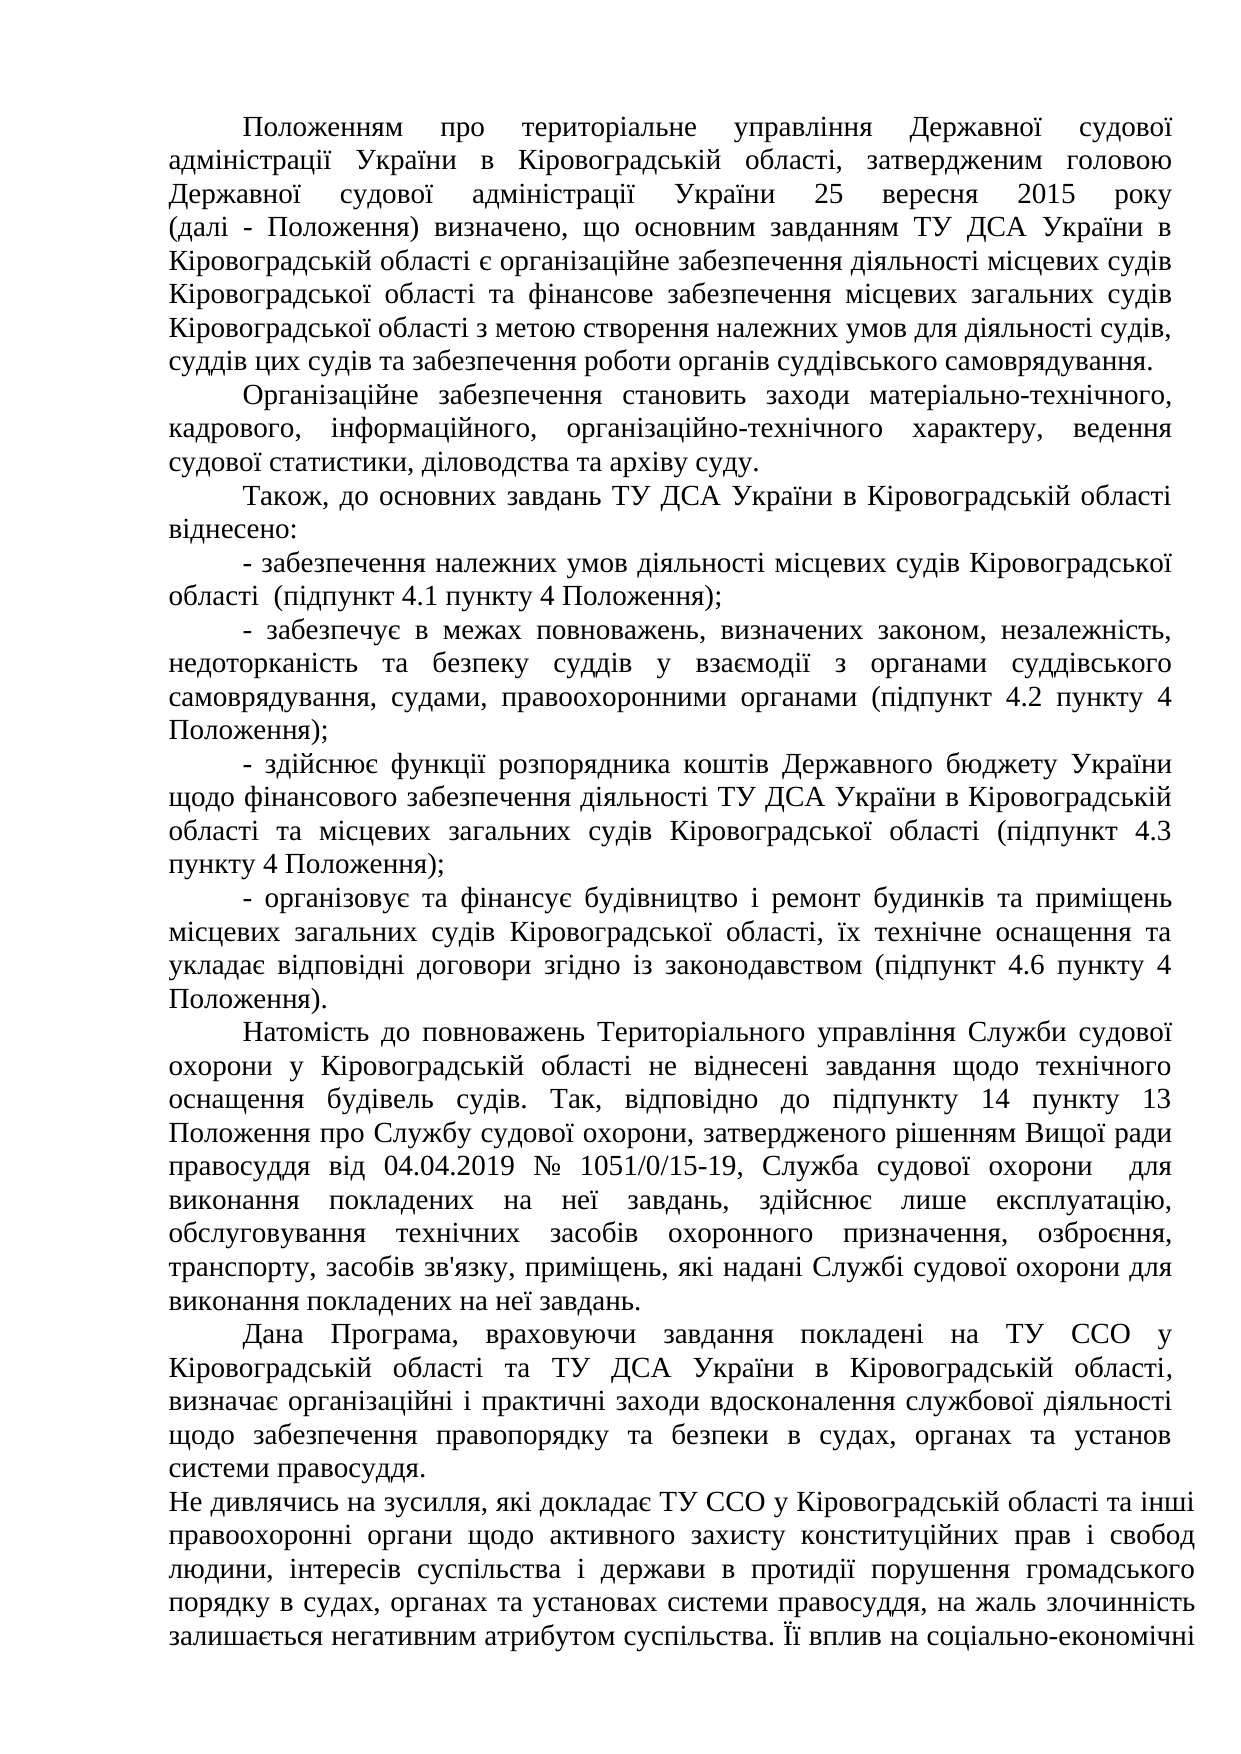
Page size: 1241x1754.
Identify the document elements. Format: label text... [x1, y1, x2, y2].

text Також, до основних завдань ТУ ДСА України в Кіровоградській області віднесено: [168, 478, 1173, 545]
text - забезпечення належних умов діяльності місцевих судів Кіровоградської області (підпункт 4.1 пункту 4 Положення); [168, 545, 1173, 612]
text - здійснює функції розпорядника коштів Державного бюджету України щодо фінансового забезпечення діяльності ТУ ДСА України в Кіровоградській області та місцевих загальних судів Кіровоградської області (підпункт 4.3 пункту 4 Положення); [168, 746, 1173, 880]
text Положенням про територіальне управління Державної судової адміністрації України в Кіровоградській області, затвердженим головою Державної судової адміністрації України 25 вересня 2015 року (далі - Положення) визначено, що основним завданням ТУ ДСА України в Кіровоградській області є організаційне забезпечення діяльності місцевих судів Кіровоградської області та фінансове забезпечення місцевих загальних судів Кіровоградської області з метою створення належних умов для діяльності судів, суддів цих судів та забезпечення роботи органів суддівського самоврядування. [168, 109, 1173, 377]
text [168, 1484, 1196, 1652]
text - забезпечує в межах повноважень, визначених законом, незалежність, недоторканість та безпеку суддів у взаємодії з органами суддівського самоврядування, судами, правоохоронними органами (підпункт 4.2 пункту 4 Положення); [168, 612, 1173, 746]
text Дана Програма, враховуючи завдання покладені на ТУ ССО у Кіровоградській області та ТУ ДСА України в Кіровоградській області, визначає організаційні і практичні заходи вдосконалення службової діяльності щодо забезпечення правопорядку та безпеки в судах, органах та установ системи правосуддя. [168, 1316, 1173, 1484]
text Натомість до повноважень Територіального управління Служби судової охорони у Кіровоградській області не віднесені завдання щодо технічного оснащення будівель судів. Так, відповідно до підпункту 14 пункту 13 Положення про Службу судової охорони, затвердженого рішенням Вищої ради правосуддя від 04.04.2019 № 1051/0/15-19, Служба судової охорони для виконання покладених на неї завдань, здійснює лише експлуатацію, обслуговування технічних засобів охоронного призначення, озброєння, транспорту, засобів зв'язку, приміщень, які надані Службі судової охорони для виконання покладених на неї завдань. [168, 1014, 1173, 1316]
text - організовує та фінансує будівництво і ремонт будинків та приміщень місцевих загальних судів Кіровоградської області, їх технічне оснащення та укладає відповідні договори згідно із законодавством (підпункт 4.6 пункту 4 Положення). [168, 880, 1173, 1014]
text Організаційне забезпечення становить заходи матеріально-технічного, кадрового, інформаційного, організаційно-технічного характеру, ведення судової статистики, діловодства та архіву суду. [168, 377, 1173, 478]
